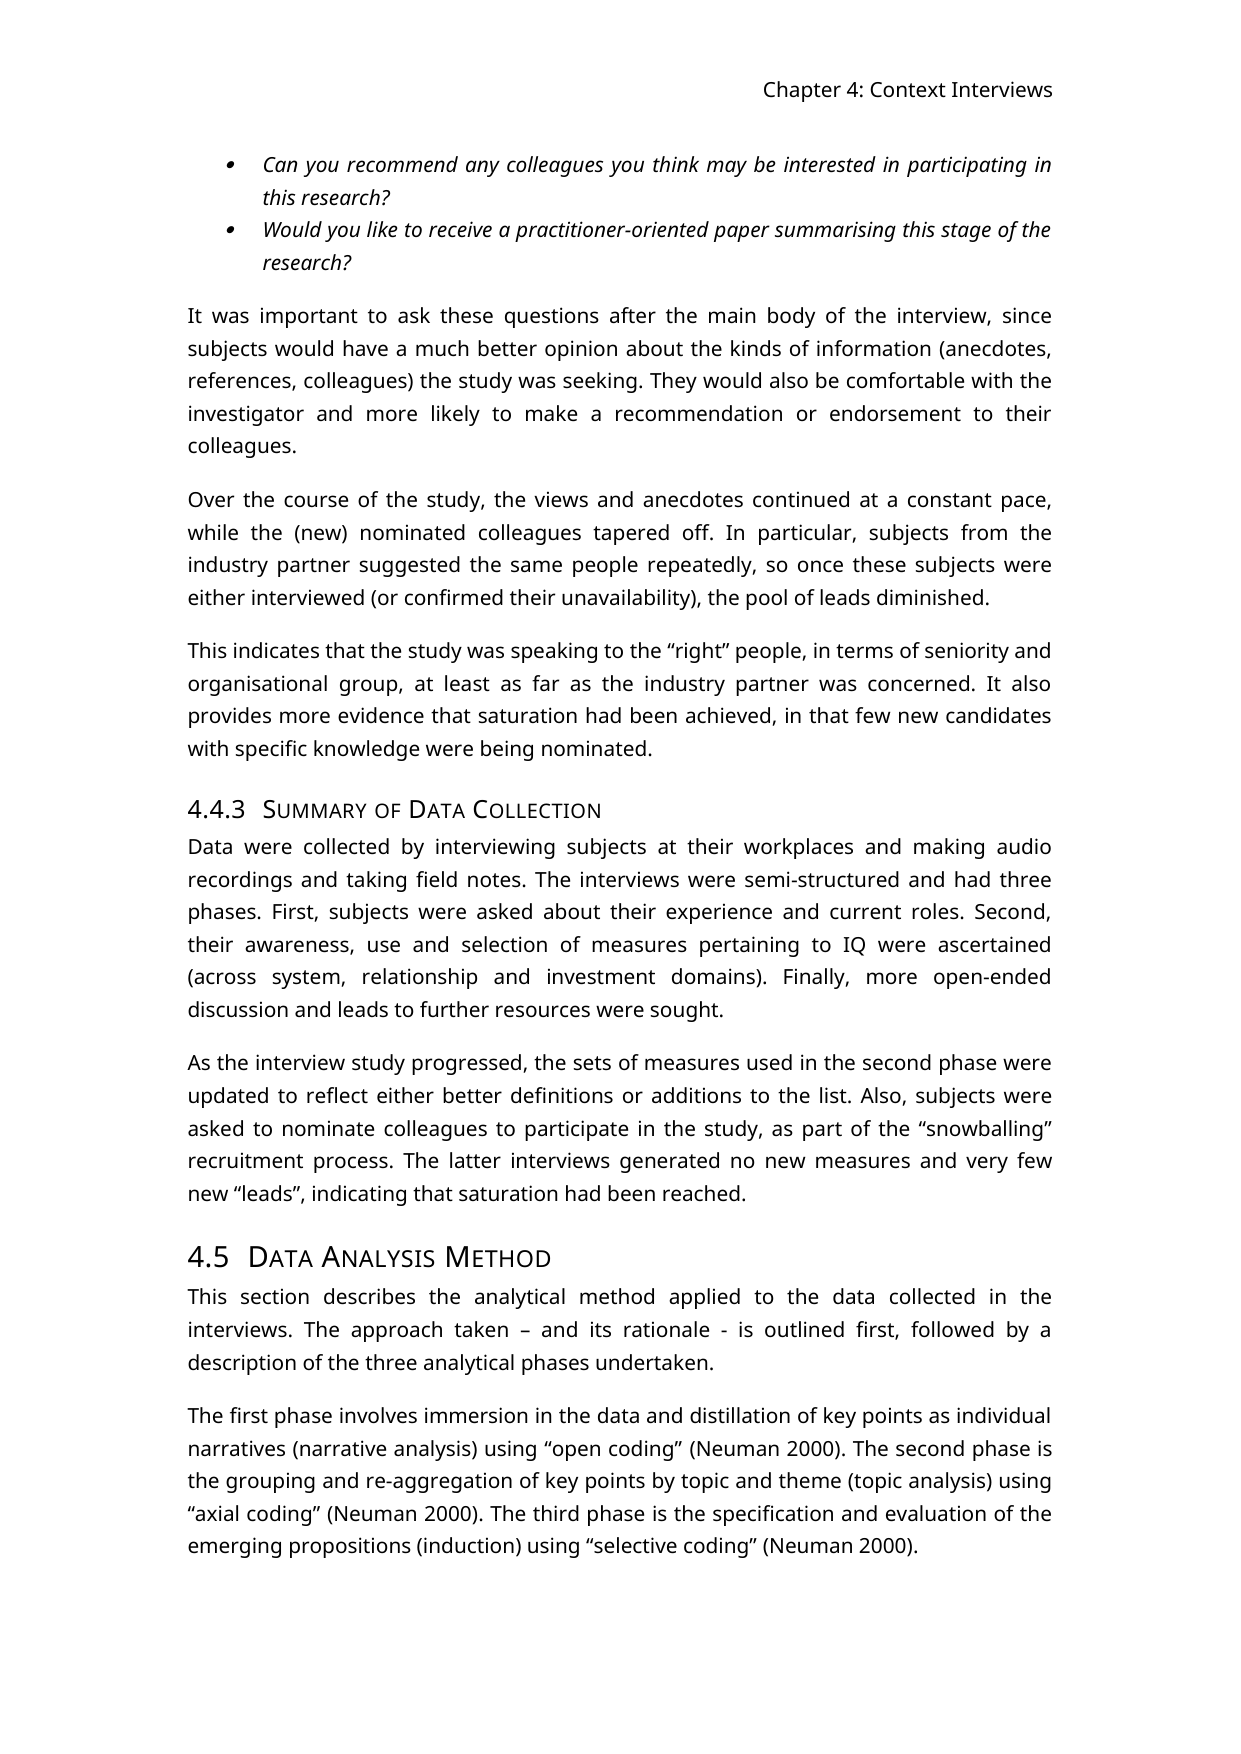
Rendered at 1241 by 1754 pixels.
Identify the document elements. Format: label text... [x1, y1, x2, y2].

text It was important to ask these questions after the main body of the interview, since subjects would have a much better opinion about the kinds of information (anecdotes, references, colleagues) the study was seeking. They would also be comfortable with the investigator and more likely to make a recommendation or endorsement to their colleagues. [187, 301, 1053, 460]
text This indicates that the study was speaking to the “right” people, in terms of seniority and organisational group, at least as far as the industry partner was concerned. It also provides more evidence that saturation had been achieved, in that few new candidates with specific knowledge were being nominated. [187, 636, 1053, 763]
subtitle Data Analysis Method [187, 1237, 1053, 1276]
list Would you like to receive a practitioner-oriented paper summarising this stage of the research? [225, 215, 1053, 276]
text This section describes the analytical method applied to the data collected in the interviews. The approach taken – and its rationale - is outlined first, followed by a description of the three analytical phases undertaken. [187, 1282, 1053, 1376]
text Data were collected by interviewing subjects at their workplaces and making audio recordings and taking field notes. The interviews were semi-structured and had three phases. First, subjects were asked about their experience and current roles. Second, their awareness, use and selection of measures pertaining to IQ were ascertained (across system, relationship and investment domains). Finally, more open-ended discussion and leads to further resources were sought. [187, 832, 1053, 1023]
text As the interview study progressed, the sets of measures used in the second phase were updated to reflect either better definitions or additions to the list. Also, subjects were asked to nominate colleagues to participate in the study, as part of the “snowballing” recruitment process. The latter interviews generated no new measures and very few new “leads”, indicating that saturation had been reached. [187, 1048, 1053, 1207]
text The first phase involves immersion in the data and distillation of key points as individual narratives (narrative analysis) using “open coding” (Neuman 2000). The second phase is the grouping and re-aggregation of key points by topic and theme (topic analysis) using “axial coding” (Neuman 2000). The third phase is the specification and evaluation of the emerging propositions (induction) using “selective coding” (Neuman 2000). [187, 1401, 1053, 1560]
text Over the course of the study, the views and anecdotes continued at a constant pace, while the (new) nominated colleagues tapered off. In particular, subjects from the industry partner suggested the same people repeatedly, so once these subjects were either interviewed (or confirmed their unavailability), the pool of leads diminished. [187, 485, 1053, 611]
subtitle Summary of Data Collection [187, 792, 1053, 826]
list Can you recommend any colleagues you think may be interested in participating in this research? [225, 150, 1053, 211]
